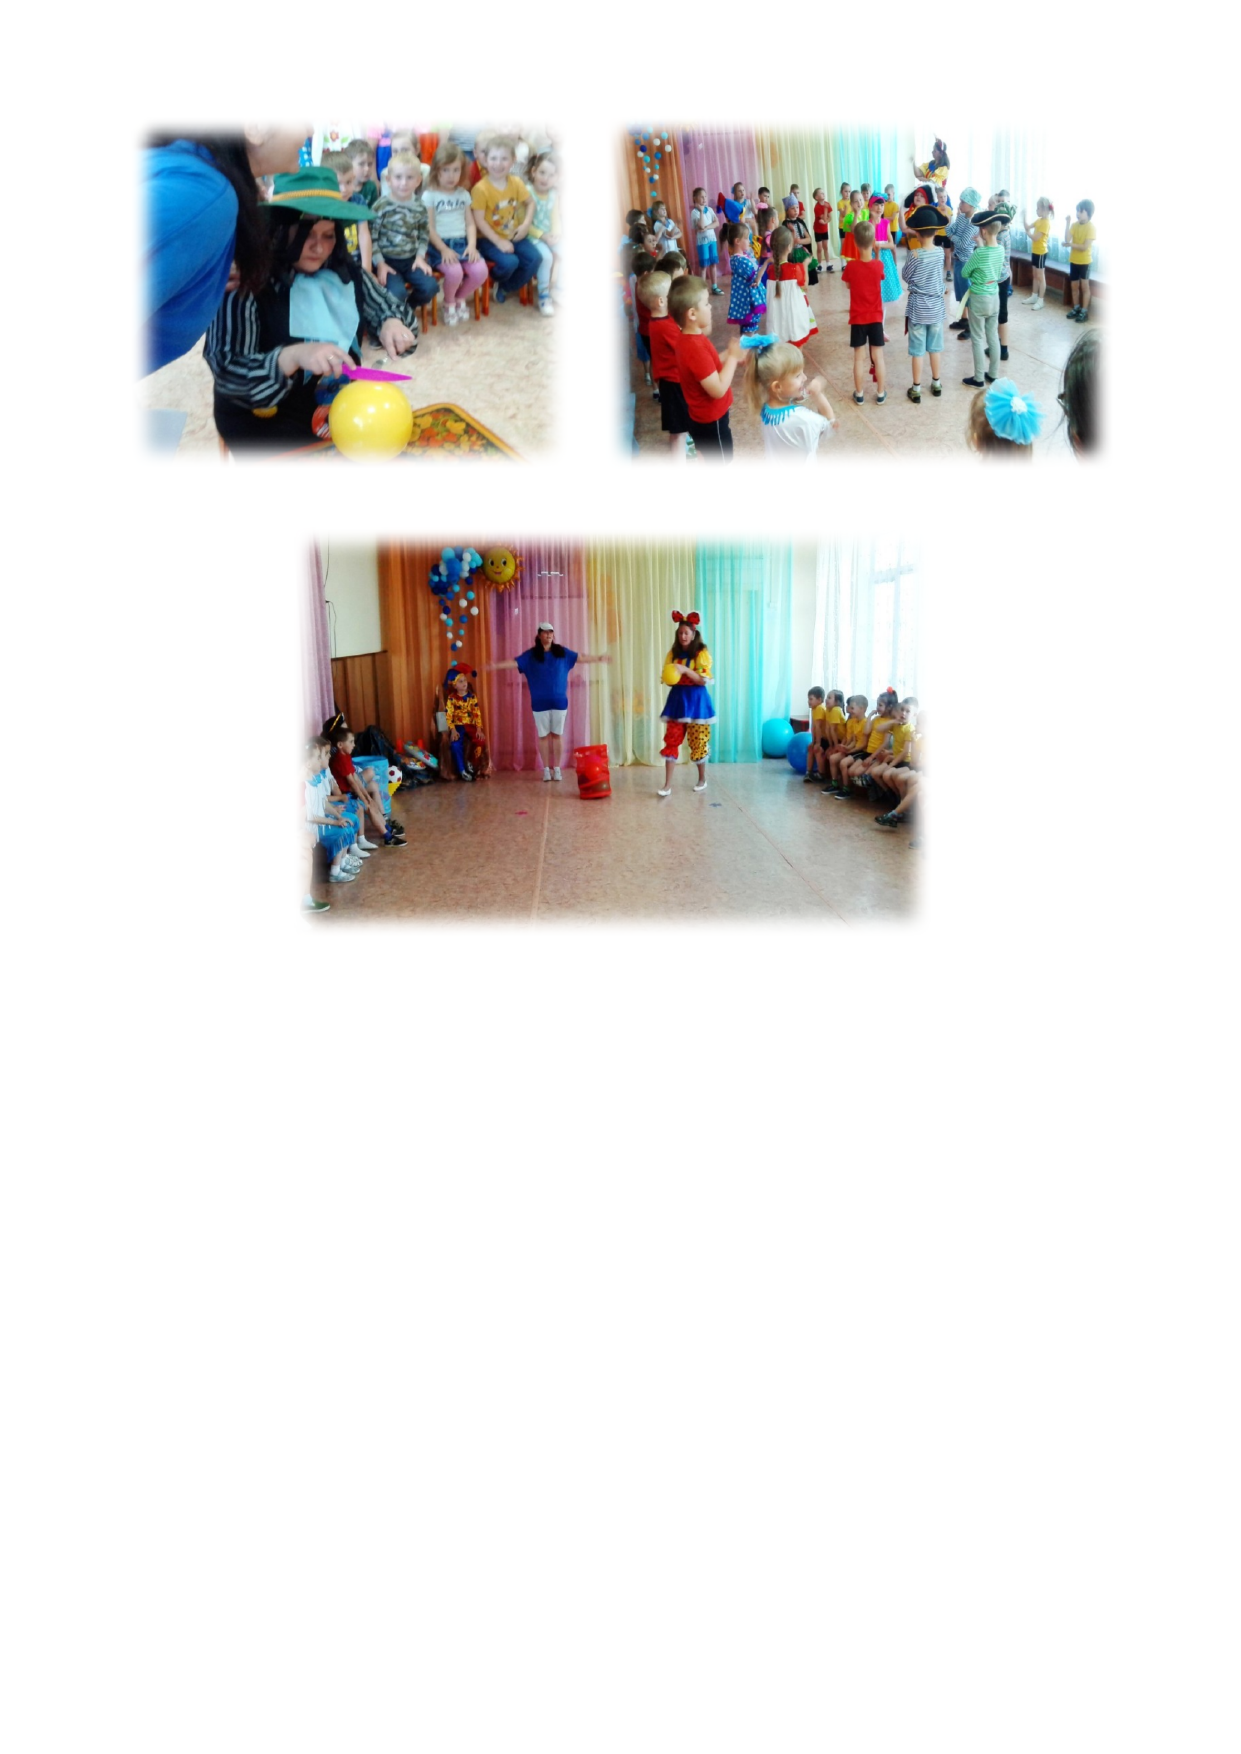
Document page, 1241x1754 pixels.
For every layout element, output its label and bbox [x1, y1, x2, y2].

picture [160, 146, 540, 440]
picture [635, 145, 1085, 441]
picture [323, 556, 903, 909]
